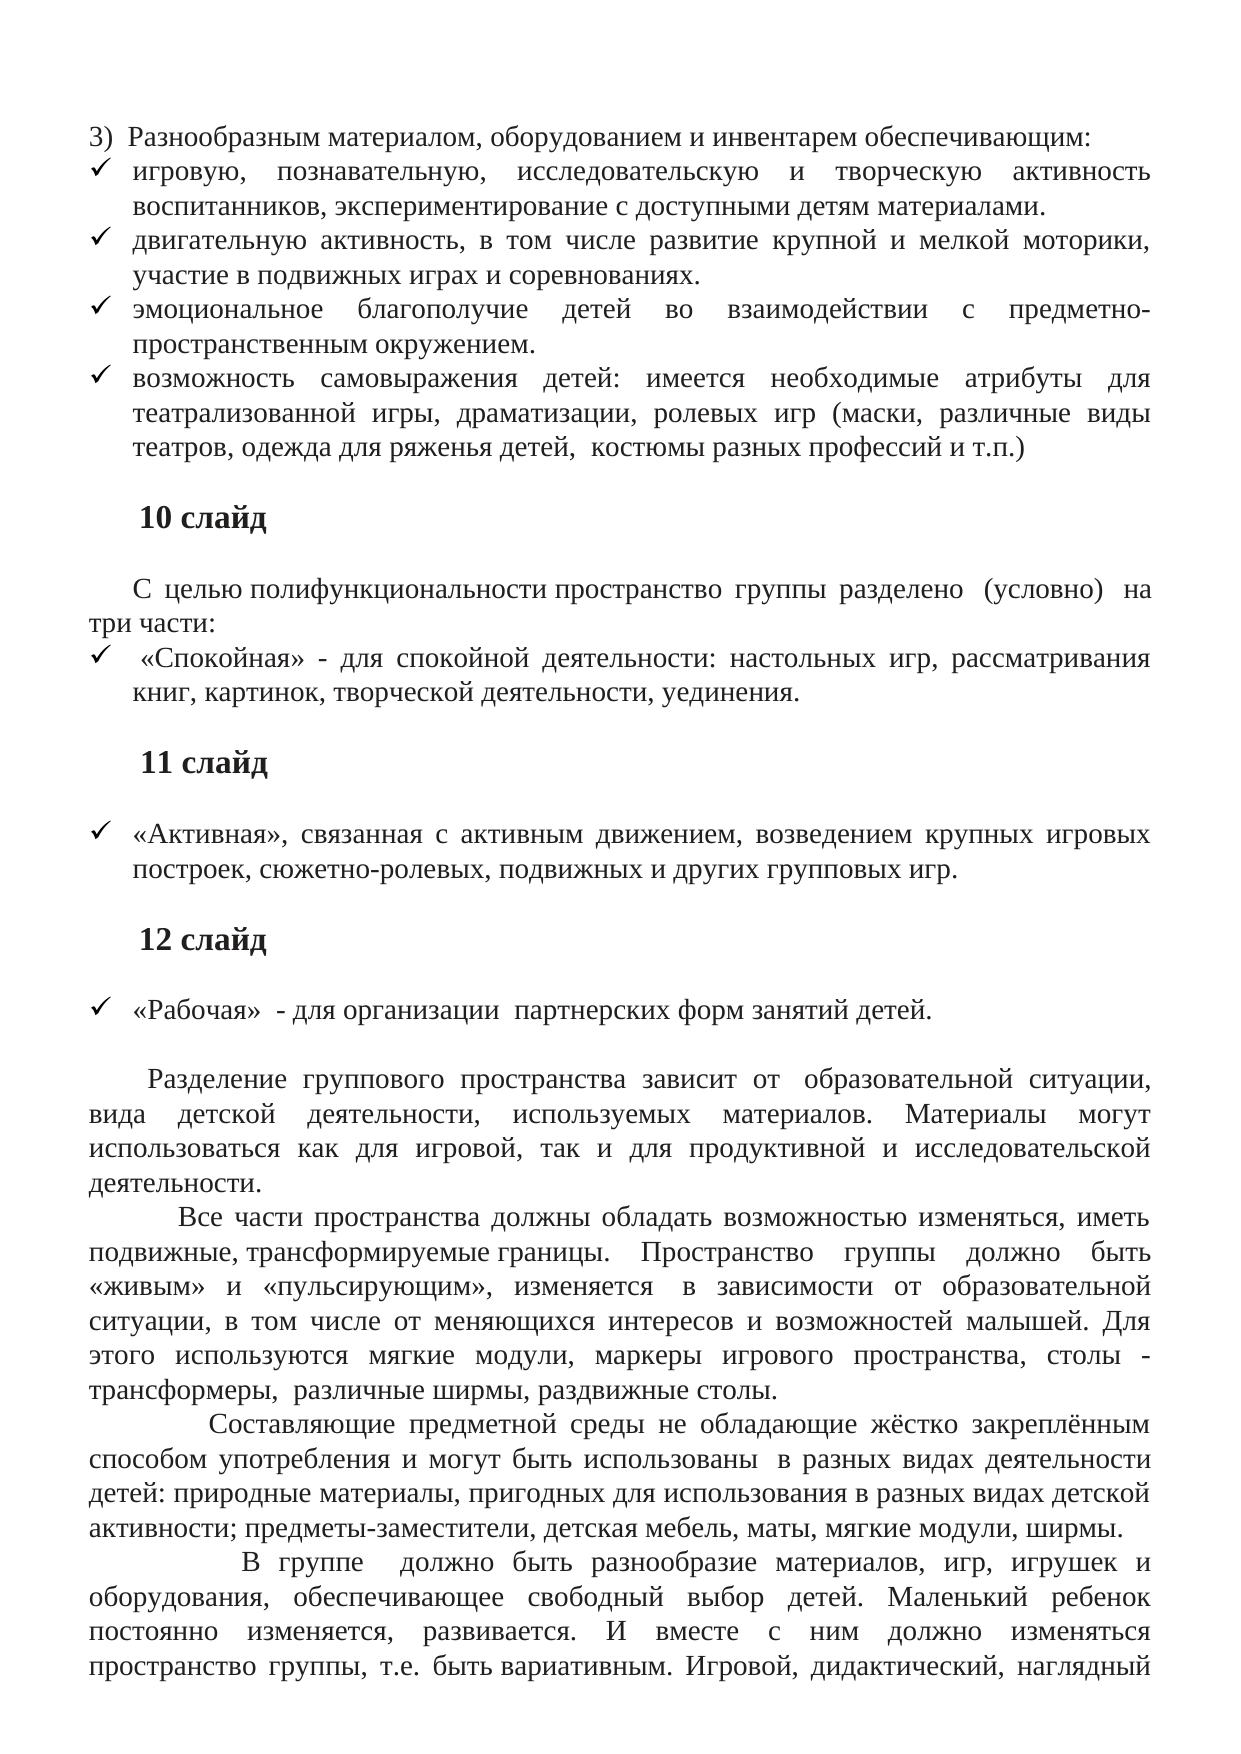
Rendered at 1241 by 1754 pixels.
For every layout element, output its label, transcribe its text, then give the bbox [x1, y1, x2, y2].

list «Спокойная» - для спокойной деятельности: настольных игр, рассматривания книг, картинок, творческой деятельности, уединения. [89, 639, 1152, 708]
text С целью полифункциональности пространство группы разделено (условно) на три части: [89, 570, 1152, 639]
text Все части пространства должны обладать возможностью изменяться, иметь подвижные, трансформируемые границы. Пространство группы должно быть «живым» и «пульсирующим», изменяется в зависимости от образовательной ситуации, в том числе от меняющихся интересов и возможностей малышей. Для этого используются мягкие модули, маркеры игрового пространства, столы - трансформеры, различные ширмы, раздвижные столы. [89, 1198, 1152, 1405]
list двигательную активность, в том числе развитие крупной и мелкой моторики, участие в подвижных играх и соревнованиях. [89, 222, 1152, 291]
list «Активная», связанная с активным движением, возведением крупных игровых построек, сюжетно-ролевых, подвижных и других групповых игр. [89, 815, 1152, 884]
list «Рабочая» - для организации партнерских форм занятий детей. [89, 992, 1152, 1026]
text Разделение группового пространства зависит от образовательной ситуации, вида детской деятельности, используемых материалов. Материалы могут использоваться как для игровой, так и для продуктивной и исследовательской деятельности. [89, 1061, 1152, 1198]
list игровую, познавательную, исследовательскую и творческую активность воспитанников, экспериментирование с доступными детям материалами. [89, 153, 1152, 222]
list возможность самовыражения детей: имеется необходимые атрибуты для театрализованной игры, драматизации, ролевых игр (маски, различные виды театров, одежда для ряженья детей, костюмы разных профессий и т.п.) [89, 359, 1152, 463]
text 10 слайд [89, 497, 1152, 536]
text 12 слайд [89, 919, 1152, 957]
text 11 слайд [89, 743, 1152, 781]
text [89, 1543, 1152, 1681]
list эмоциональное благополучие детей во взаимодействии с предметно-пространственным окружением. [89, 291, 1152, 359]
text Составляющие предметной среды не обладающие жёстко закреплённым способом употребления и могут быть использованы в разных видах деятельности детей: природные материалы, пригодных для использования в разных видах детской активности; предметы-заместители, детская мебель, маты, мягкие модули, ширмы. [89, 1405, 1152, 1543]
text 3) Разнообразным материалом, оборудованием и инвентарем обеспечивающим: [89, 118, 1152, 153]
